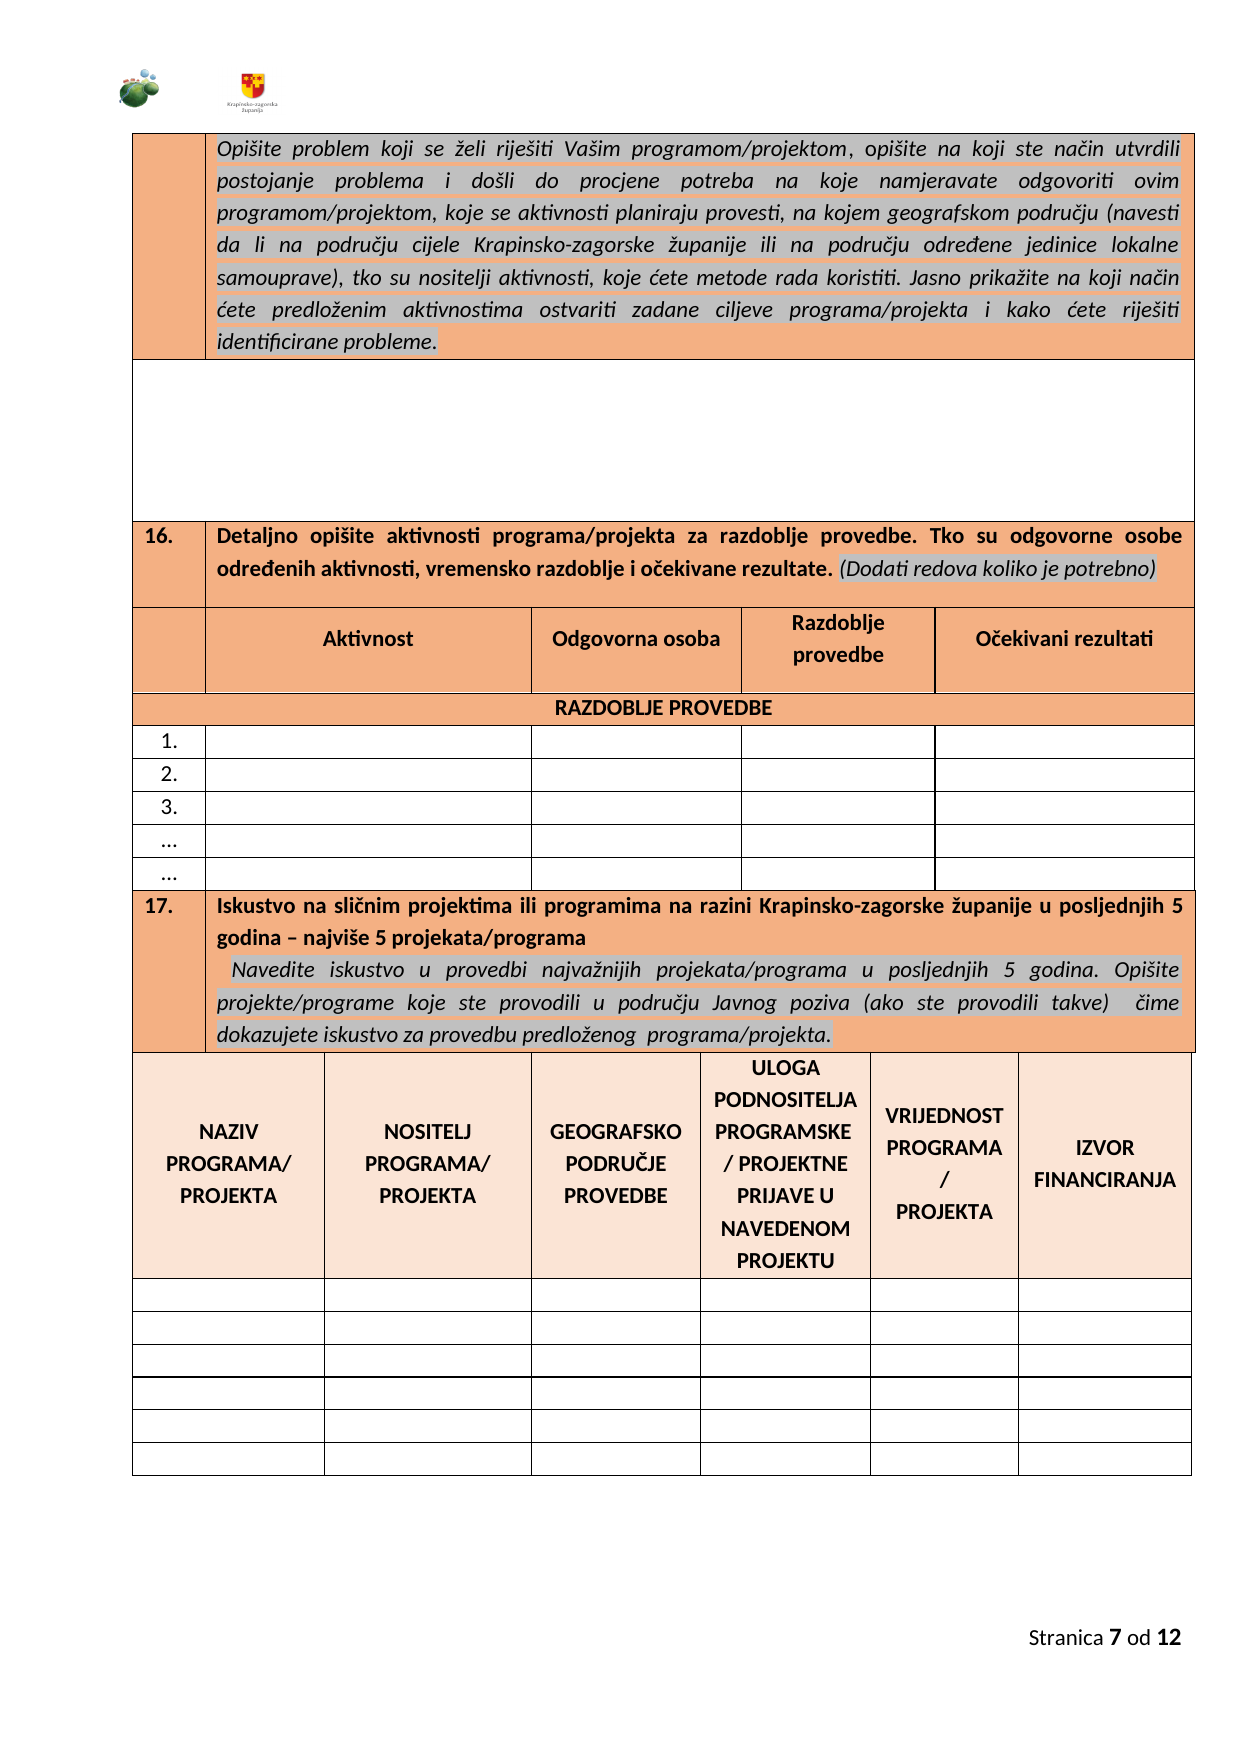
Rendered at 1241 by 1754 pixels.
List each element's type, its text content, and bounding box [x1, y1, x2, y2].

table_cell [532, 1312, 700, 1343]
table_cell [1019, 1312, 1191, 1343]
table_cell [133, 1312, 324, 1343]
table_cell NAZIV PROGRAMA/ PROJEKTA [133, 1053, 324, 1278]
table_cell [532, 858, 741, 890]
table_cell 15. [133, 134, 205, 359]
table_cell [701, 1410, 870, 1442]
table_cell Aktivnost [206, 608, 531, 692]
table_cell [742, 759, 934, 791]
table_cell [936, 759, 1194, 791]
table_cell Odgovorna osoba [532, 608, 741, 692]
table_cell 17. [133, 891, 205, 1052]
table_cell [871, 1410, 1018, 1442]
table_cell [133, 1378, 324, 1409]
table_cell [206, 792, 531, 824]
table_cell 2. [133, 759, 205, 791]
table_cell Iskustvo na sličnim projektima ili programima na razini Krapinsko-zagorske županije u posljednjih 5 godina – najviše 5 projekata/programa Navedite iskustvo u provedbi najvažnijih projekata/programa u posljednjih 5 godina. Opišite projekte/programe koje ste provodili u području Javnog poziva (ako ste provodili takve) čime dokazujete iskustvo za provedbu predloženog programa/projekta. [206, 891, 1195, 1052]
table_cell [701, 1345, 870, 1376]
table_cell … [133, 825, 205, 857]
table_cell [871, 1345, 1018, 1376]
table_cell [1019, 1378, 1191, 1409]
table_cell [742, 726, 934, 758]
table_cell [701, 1279, 870, 1311]
table_cell NOSITELJ PROGRAMA/ PROJEKTA [325, 1053, 531, 1278]
table_cell [1019, 1279, 1191, 1311]
table_cell [206, 858, 531, 890]
table_cell [1019, 1410, 1191, 1442]
table_cell [532, 825, 741, 857]
table_cell [133, 608, 205, 692]
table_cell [206, 134, 1194, 359]
table_cell [742, 792, 934, 824]
table_cell [532, 1279, 700, 1311]
table_cell [1019, 1345, 1191, 1376]
table_cell RAZDOBLJE PROVEDBE [133, 694, 1194, 725]
table_cell [133, 360, 1194, 521]
table_cell 1. [133, 726, 205, 758]
table_cell [133, 1410, 324, 1442]
table_cell … [133, 858, 205, 890]
table_cell [936, 792, 1194, 824]
table_cell [936, 825, 1194, 857]
table_cell ULOGA PODNOSITELJA PROGRAMSKE / PROJEKTNE PRIJAVE U NAVEDENOM PROJEKTU [701, 1053, 870, 1278]
table_cell [871, 1312, 1018, 1343]
table_cell [532, 792, 741, 824]
table_cell Očekivani rezultati [936, 608, 1194, 692]
table_cell [133, 1279, 324, 1311]
table_cell [1019, 1443, 1191, 1475]
table_cell [701, 1378, 870, 1409]
table_cell [532, 1378, 700, 1409]
table_cell VRIJEDNOST PROGRAMA/ PROJEKTA [871, 1053, 1018, 1278]
table_cell [206, 825, 531, 857]
table_cell [701, 1312, 870, 1343]
picture [218, 67, 286, 115]
table_cell [532, 1345, 700, 1376]
table_cell [936, 858, 1194, 890]
table_cell GEOGRAFSKO PODRUČJE PROVEDBE [532, 1053, 700, 1278]
table_cell [871, 1443, 1018, 1475]
table_cell [325, 1410, 531, 1442]
table_cell [871, 1378, 1018, 1409]
table_cell [206, 726, 531, 758]
table_cell 3. [133, 792, 205, 824]
table_cell [532, 1443, 700, 1475]
table_cell Detaljno opišite aktivnosti programa/projekta za razdoblje provedbe. Tko su odgovorne osobe određenih aktivnosti, vremensko razdoblje i očekivane rezultate. (Dodati redova koliko je potrebno) [206, 522, 1194, 607]
table_cell [325, 1443, 531, 1475]
table_cell [206, 759, 531, 791]
table_cell [133, 1443, 324, 1475]
table_cell [325, 1378, 531, 1409]
table_cell [701, 1443, 870, 1475]
table_cell [742, 858, 934, 890]
table_cell Razdoblje provedbe [742, 608, 934, 692]
table_cell [936, 726, 1194, 758]
table_cell [532, 759, 741, 791]
table_cell [532, 1410, 700, 1442]
table_cell [325, 1345, 531, 1376]
table_cell [325, 1279, 531, 1311]
table_cell 16. [133, 522, 205, 607]
table_cell [133, 1345, 324, 1376]
table_cell [532, 726, 741, 758]
table_cell [742, 825, 934, 857]
table_cell [871, 1279, 1018, 1311]
picture [116, 66, 163, 110]
table_cell [325, 1312, 531, 1343]
table_cell IZVOR FINANCIRANJA [1019, 1053, 1191, 1278]
